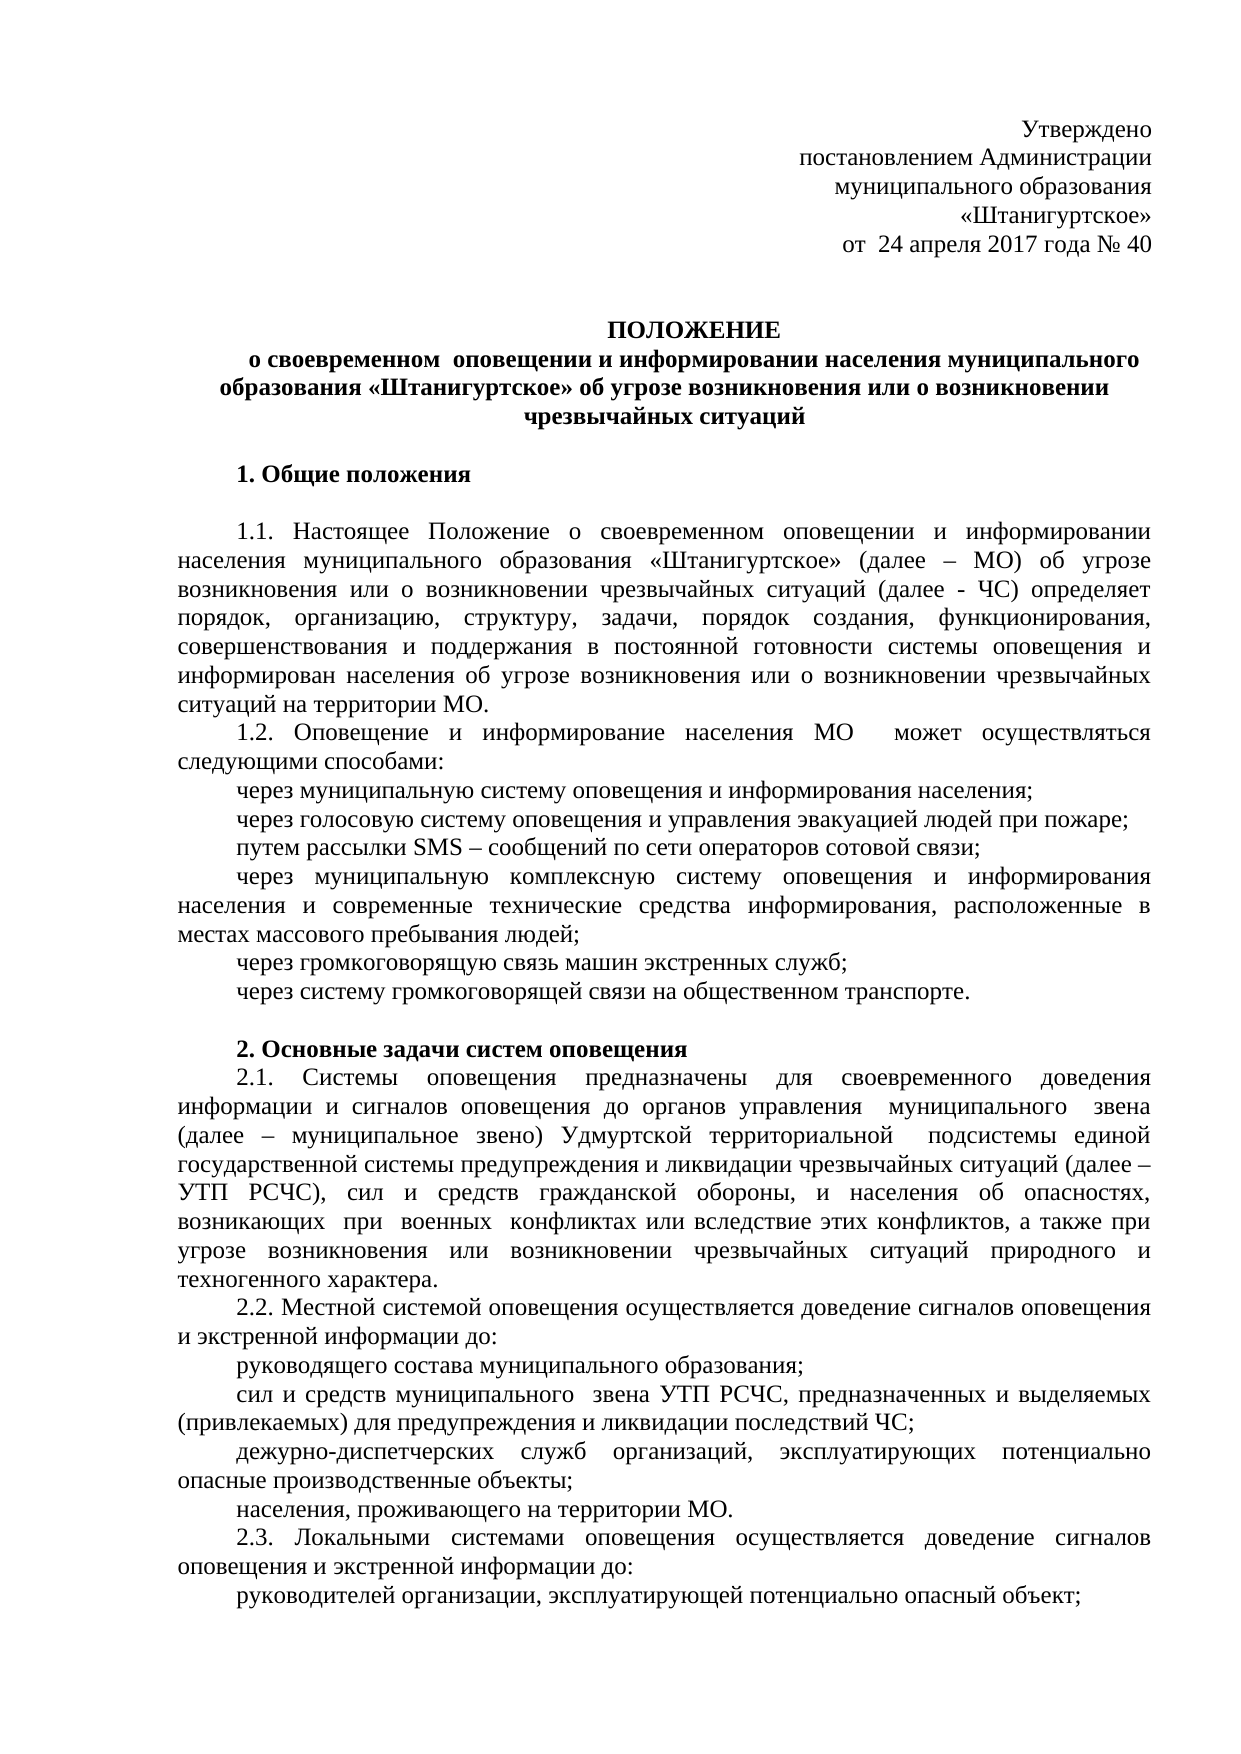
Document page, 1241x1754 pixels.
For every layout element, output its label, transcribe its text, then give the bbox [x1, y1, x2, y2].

text «Штанигуртское» [177, 200, 1152, 229]
text путем рассылки SMS – сообщений по сети операторов сотовой связи; [177, 832, 1152, 861]
text через голосовую систему оповещения и управления эвакуацией людей при пожаре; [177, 804, 1152, 832]
text дежурно-диспетчерских служб организаций, эксплуатирующих потенциально опасные производственные объекты; [177, 1436, 1152, 1494]
text муниципального образования [177, 171, 1152, 200]
text руководителей организации, эксплуатирующей потенциально опасный объект; [177, 1580, 1152, 1609]
text через громкоговорящую связь машин экстренных служб; [177, 947, 1152, 976]
text 2.2. Местной системой оповещения осуществляется доведение сигналов оповещения и экстренной информации до: [177, 1292, 1152, 1350]
text Утверждено [177, 114, 1152, 142]
text от 24 апреля 2017 года № 40 [177, 229, 1152, 257]
text 1.1. Настоящее Положение о своевременном оповещении и информировании населения муниципального образования «Штанигуртское» (далее – МО) об угрозе возникновения или о возникновении чрезвычайных ситуаций (далее - ЧС) определяет порядок, организацию, структуру, задачи, порядок создания, функционирования, совершенствования и поддержания в постоянной готовности системы оповещения и информирован населения об угрозе возникновения или о возникновении чрезвычайных ситуаций на территории МО. [177, 516, 1152, 717]
text руководящего состава муниципального образования; [177, 1350, 1152, 1379]
text через муниципальную систему оповещения и информирования населения; [177, 775, 1152, 804]
text о своевременном оповещении и информировании населения муниципального образования «Штанигуртское» об угрозе возникновения или о возникновении чрезвычайных ситуаций [177, 344, 1152, 430]
text сил и средств муниципального звена УТП РСЧС, предназначенных и выделяемых (привлекаемых) для предупреждения и ликвидации последствий ЧС; [177, 1379, 1152, 1436]
text 2. Основные задачи систем оповещения [177, 1034, 1152, 1062]
text 1. Общие положения [177, 459, 1152, 487]
text постановлением Администрации [177, 142, 1152, 171]
text населения, проживающего на территории МО. [177, 1494, 1152, 1522]
text через систему громкоговорящей связи на общественном транспорте. [177, 976, 1152, 1005]
text 1.2. Оповещение и информирование населения МО может осуществляться следующими способами: [177, 717, 1152, 775]
text 2.1. Системы оповещения предназначены для своевременного доведения информации и сигналов оповещения до органов управления муниципального звена (далее – муниципальное звено) Удмуртской территориальной подсистемы единой государственной системы предупреждения и ликвидации чрезвычайных ситуаций (далее – УТП РСЧС), сил и средств гражданской обороны, и населения об опасностях, возникающих при военных конфликтах или вследствие этих конфликтов, а также при угрозе возникновения или возникновении чрезвычайных ситуаций природного и техногенного характера. [177, 1062, 1152, 1292]
text ПОЛОЖЕНИЕ [177, 315, 1152, 344]
text через муниципальную комплексную систему оповещения и информирования населения и современные технические средства информирования, расположенные в местах массового пребывания людей; [177, 861, 1152, 947]
text 2.3. Локальными системами оповещения осуществляется доведение сигналов оповещения и экстренной информации до: [177, 1522, 1152, 1580]
